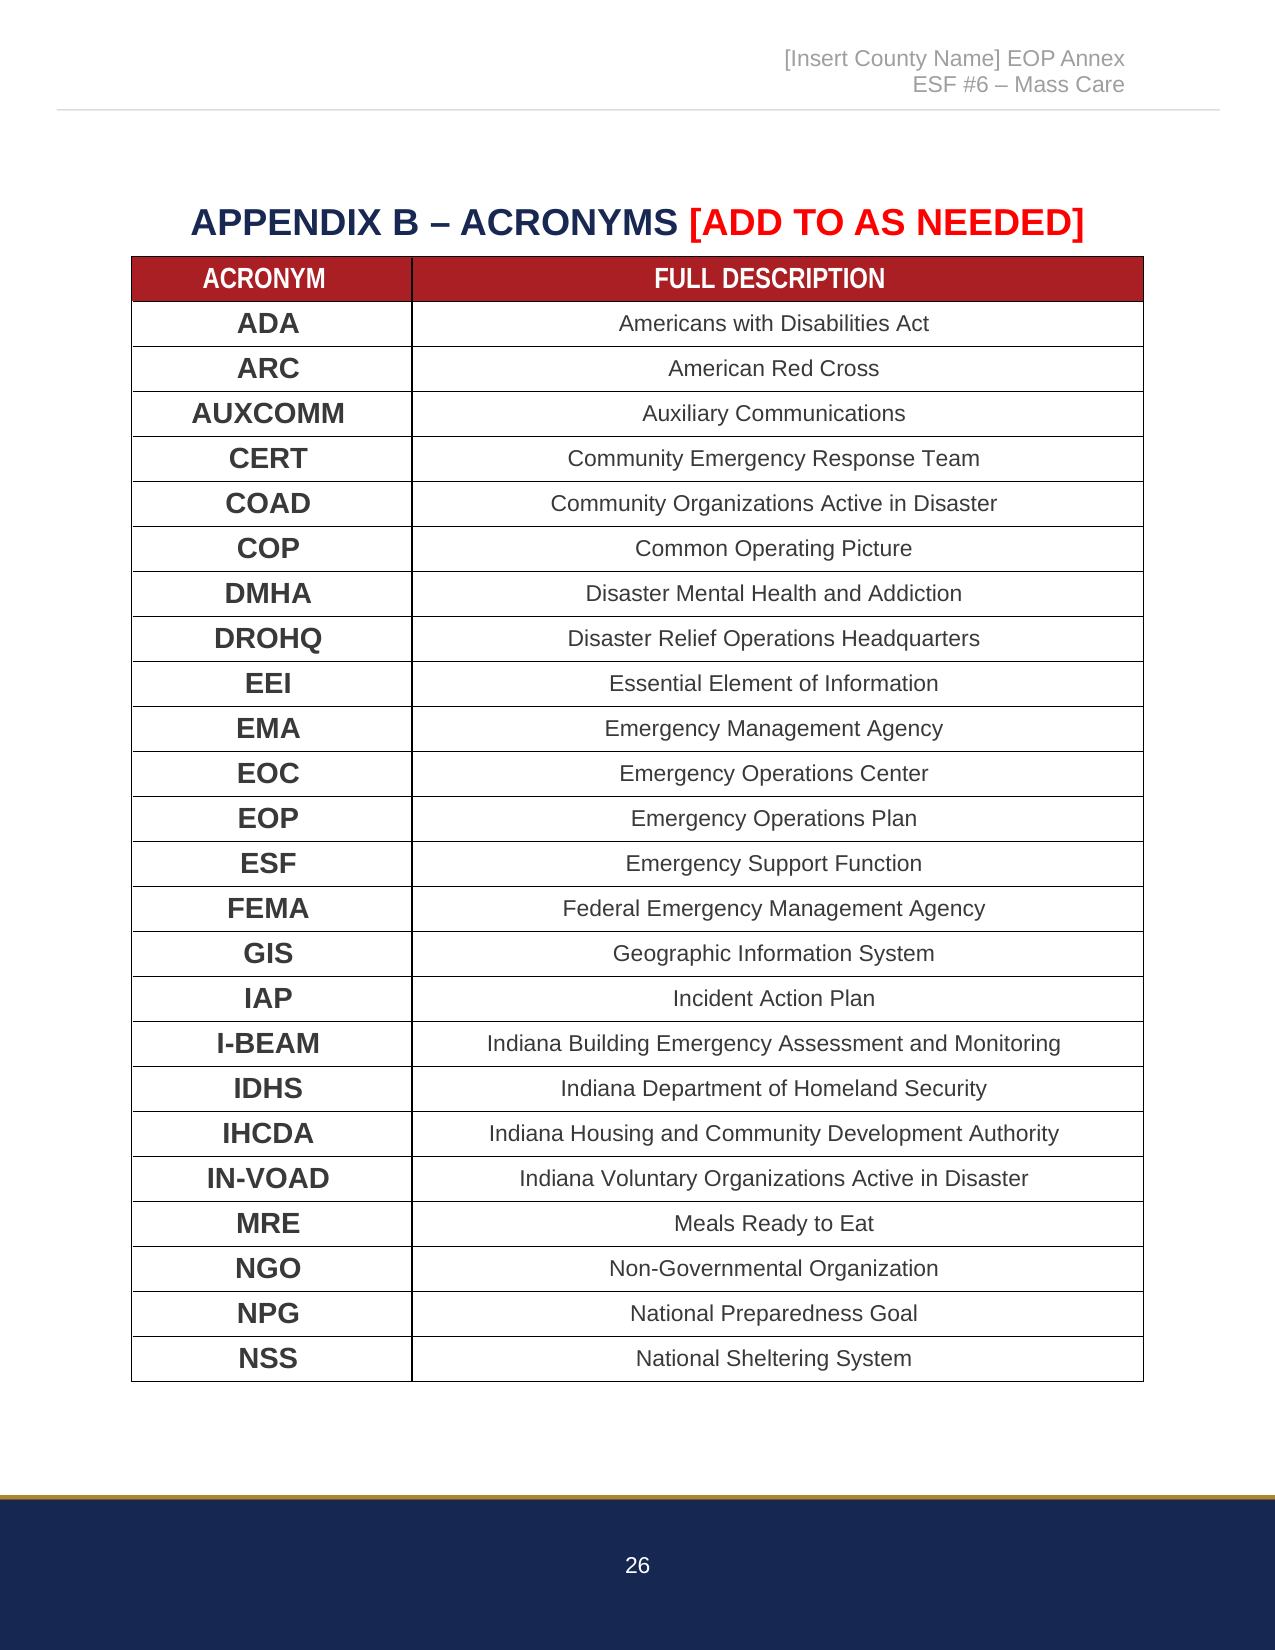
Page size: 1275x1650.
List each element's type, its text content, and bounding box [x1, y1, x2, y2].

table_cell ARC [132, 347, 411, 391]
subtitle Appendix B – ACRONYMS [ADD TO AS NEEDED] [150, 200, 1125, 243]
table_cell American Red Cross [413, 347, 1143, 391]
table_cell Non-Governmental Organization [413, 1247, 1143, 1291]
table_cell Disaster Mental Health and Addiction [413, 572, 1143, 616]
table_cell Indiana Building Emergency Assessment and Monitoring [413, 1022, 1143, 1066]
table_cell IHCDA [132, 1112, 411, 1156]
table_cell National Sheltering System [413, 1337, 1143, 1381]
table_cell GIS [132, 932, 411, 976]
table_cell DMHA [132, 572, 411, 616]
table_cell ADA [132, 302, 411, 346]
table_cell IAP [132, 977, 411, 1021]
table_cell DROHQ [132, 617, 411, 661]
table_cell Meals Ready to Eat [413, 1202, 1143, 1246]
table_cell EEI [132, 662, 411, 706]
table_cell AUXCOMM [132, 392, 411, 436]
table_cell EMA [132, 707, 411, 751]
table_cell MRE [132, 1202, 411, 1246]
table_cell I-BEAM [132, 1022, 411, 1066]
table_cell Indiana Department of Homeland Security [413, 1067, 1143, 1111]
table_cell EOC [132, 752, 411, 796]
table_cell Indiana Housing and Community Development Authority [413, 1112, 1143, 1156]
table_cell CERT [132, 437, 411, 481]
table_cell FEMA [132, 887, 411, 931]
table_cell Emergency Support Function [413, 842, 1143, 886]
table_cell Emergency Operations Plan [413, 797, 1143, 841]
table_cell NGO [132, 1247, 411, 1291]
table_cell EOP [132, 797, 411, 841]
table_cell COP [132, 527, 411, 571]
table_cell COAD [132, 482, 411, 526]
table_cell Disaster Relief Operations Headquarters [413, 617, 1143, 661]
table_cell Emergency Operations Center [413, 752, 1143, 796]
table_header FULL DESCRIPTION [413, 257, 1143, 301]
table_cell IN-VOAD [132, 1157, 411, 1201]
table_cell Incident Action Plan [413, 977, 1143, 1021]
table_cell ESF [132, 842, 411, 886]
table_cell Auxiliary Communications [413, 392, 1143, 436]
table_cell Community Organizations Active in Disaster [413, 482, 1143, 526]
picture [0, 0, 1275, 149]
table_cell Americans with Disabilities Act [413, 302, 1143, 346]
table_cell IDHS [132, 1067, 411, 1111]
picture [0, 1495, 1275, 1650]
table_cell Emergency Management Agency [413, 707, 1143, 751]
table_cell Geographic Information System [413, 932, 1143, 976]
table_cell Essential Element of Information [413, 662, 1143, 706]
table_cell Federal Emergency Management Agency [413, 887, 1143, 931]
table_cell NPG [132, 1292, 411, 1336]
table_header ACRONYM [132, 257, 412, 301]
table_cell Community Emergency Response Team [413, 437, 1143, 481]
table_cell National Preparedness Goal [413, 1292, 1143, 1336]
table_cell Common Operating Picture [413, 527, 1143, 571]
table_cell Indiana Voluntary Organizations Active in Disaster [413, 1157, 1143, 1201]
table_cell NSS [132, 1337, 411, 1381]
